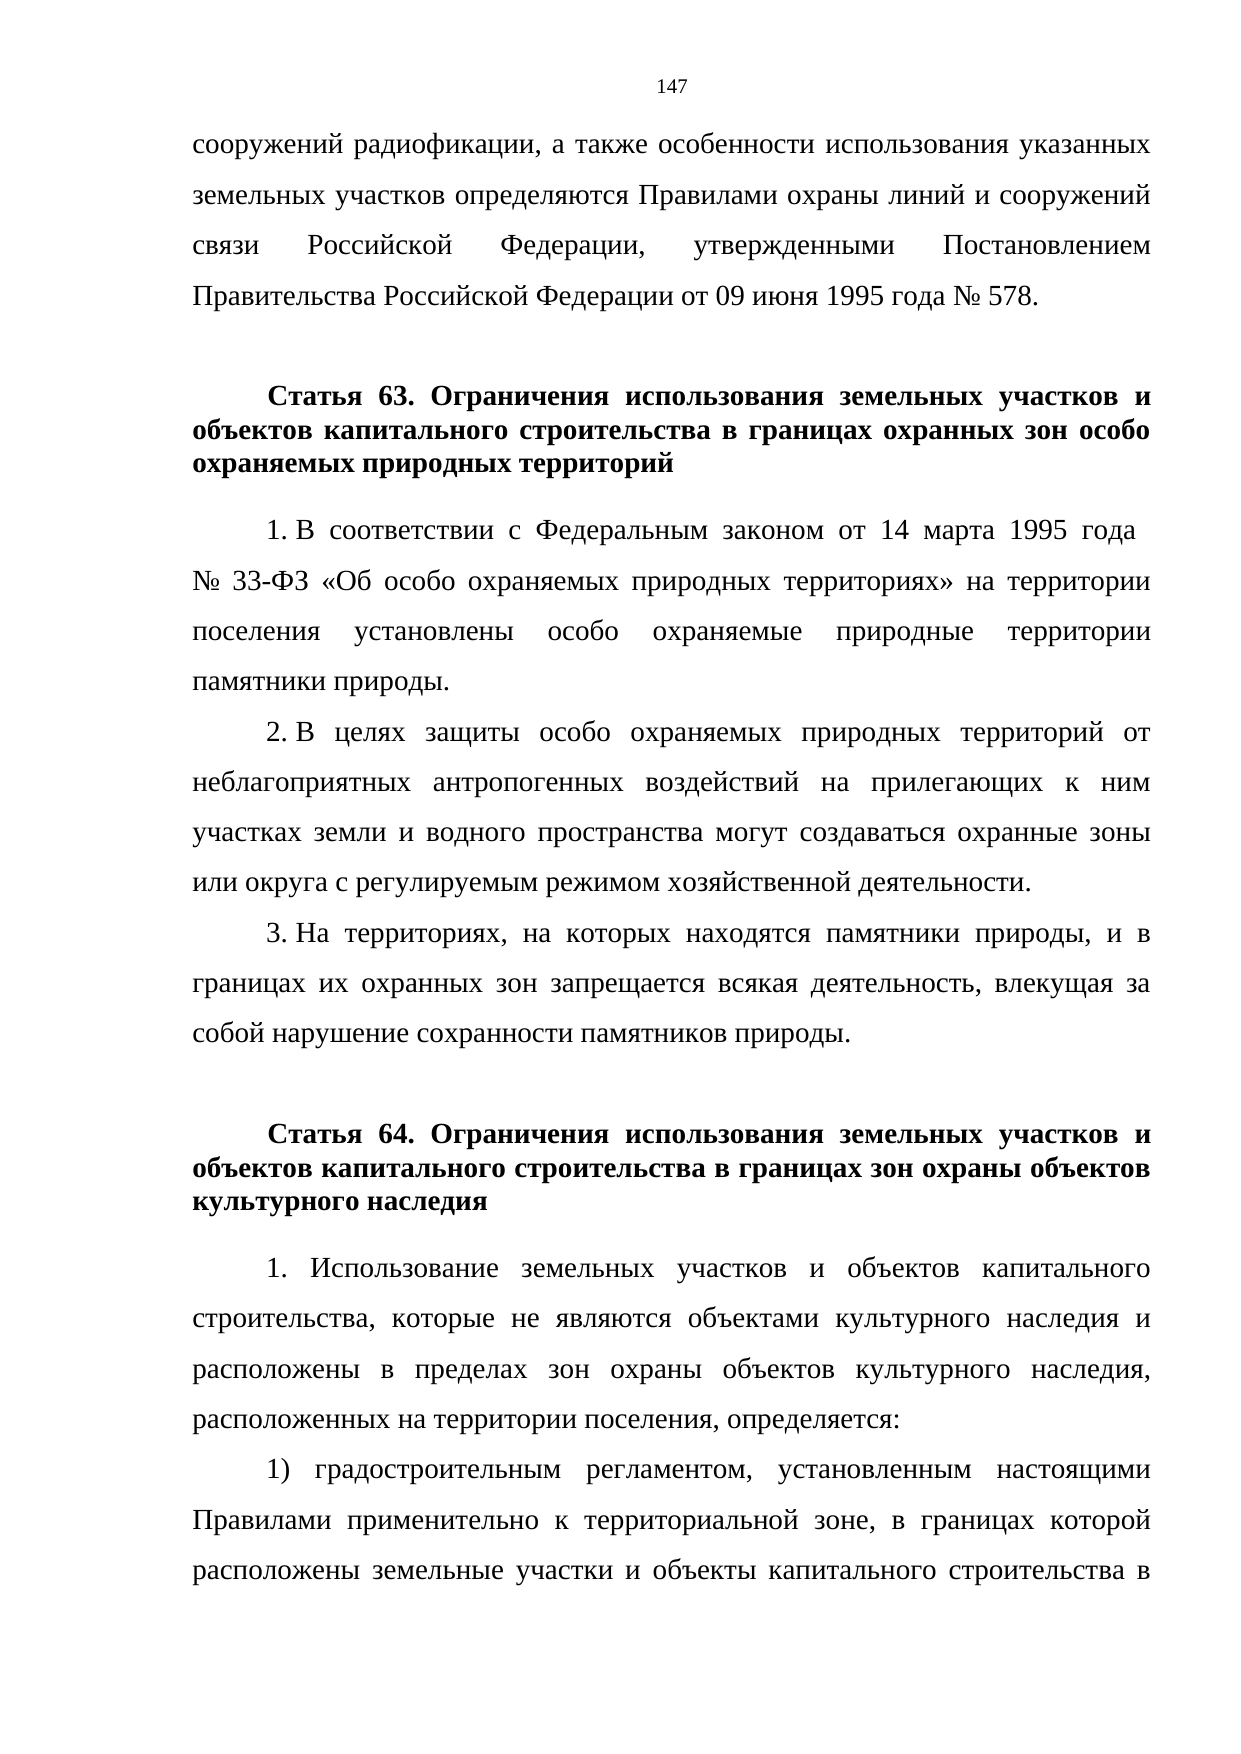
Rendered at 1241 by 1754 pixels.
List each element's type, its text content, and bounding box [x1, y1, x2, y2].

list На территориях, на которых находятся памятники природы, и в границах их охранных зон запрещается всякая деятельность, влекущая за собой нарушение сохранности памятников природы. [192, 915, 1152, 1049]
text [192, 1452, 1152, 1586]
text Статья 64. Ограничения использования земельных участков и объектов капитального строительства в границах зон охраны объектов культурного наследия [192, 1116, 1152, 1217]
list В соответствии с Федеральным законом от 14 марта 1995 года № 33-ФЗ «Об особо охраняемых природных территориях» на территории поселения установлены особо охраняемые природные территории памятники природы. [192, 512, 1152, 697]
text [192, 127, 1152, 311]
list В целях защиты особо охраняемых природных территорий от неблагоприятных антропогенных воздействий на прилегающих к ним участках земли и водного пространства могут создаваться охранные зоны или округа с регулируемым режимом хозяйственной деятельности. [192, 714, 1152, 898]
text 1. Использование земельных участков и объектов капитального строительства, которые не являются объектами культурного наследия и расположены в пределах зон охраны объектов культурного наследия, расположенных на территории поселения, определяется: [192, 1250, 1152, 1435]
text Статья 63. Ограничения использования земельных участков и объектов капитального строительства в границах охранных зон особо охраняемых природных территорий [192, 378, 1152, 479]
